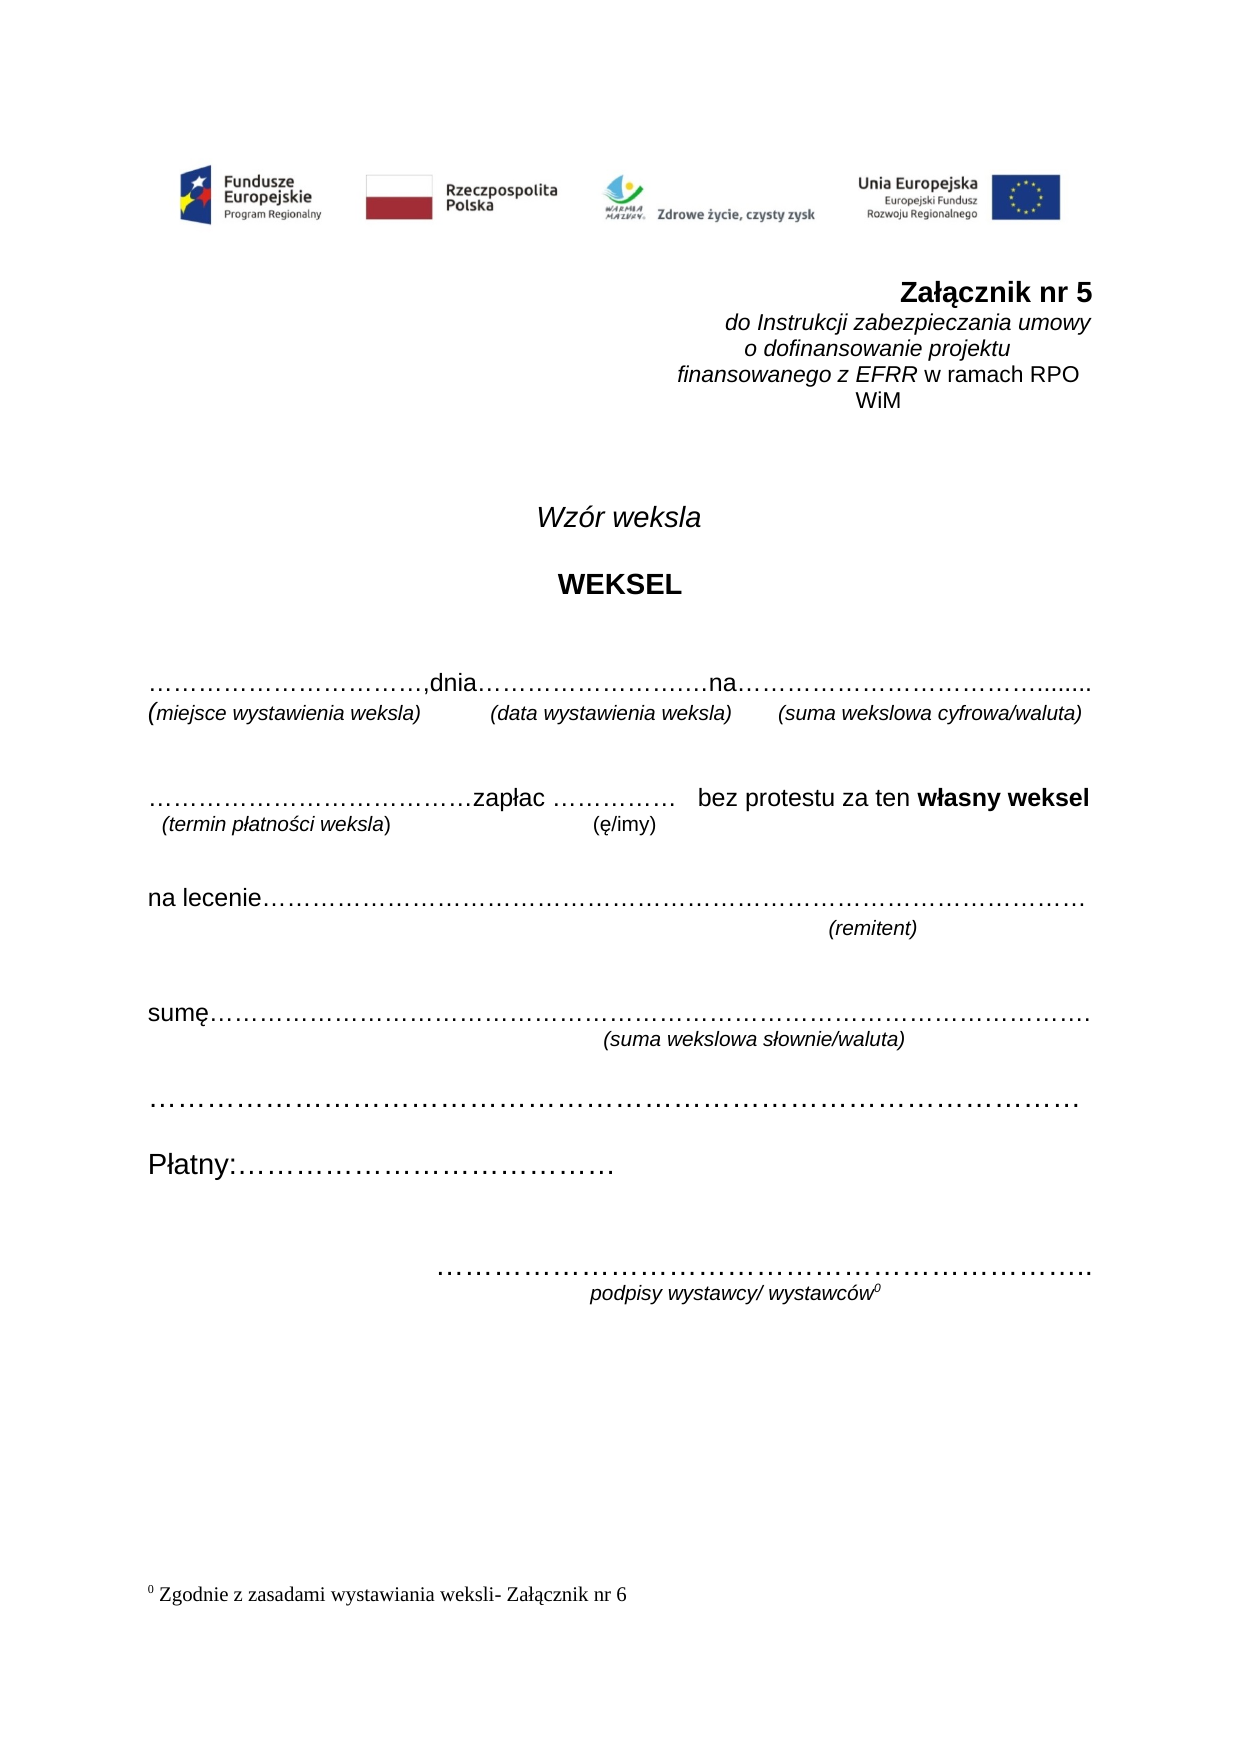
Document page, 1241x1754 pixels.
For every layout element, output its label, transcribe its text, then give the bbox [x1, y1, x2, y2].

text WEKSEL [148, 567, 1092, 601]
title do Instrukcji zabezpieczania umowy [148, 308, 1092, 335]
text sumę……………………………………………………………………………………………. [148, 998, 1092, 1027]
text podpisy wystawcy/ wystawców [516, 1281, 1092, 1305]
title Załącznik nr 5 [148, 275, 1092, 308]
text Wzór weksla [148, 500, 1092, 534]
text na lecenie……………………………………………………………………………………… (remitent) [148, 883, 1092, 941]
picture [147, 147, 1093, 242]
text (termin płatności weksla) (ę/imy) [148, 812, 1092, 836]
text ………………………………………………………….. [148, 1248, 1092, 1281]
text ……………………………,dnia…………………….…na………………………………........ (miejsce wystawienia weksla) (data wystawienia weksla) (suma wekslowa cyfrowa/waluta) [148, 668, 1092, 725]
text Płatny:………………………………… [148, 1147, 1092, 1181]
text …………………………………………………………………………………… [148, 1080, 1092, 1113]
title o dofinansowanie projektu finansowanego z EFRR w ramach RPO WiM [664, 335, 1092, 414]
text …………………………………zapłac …………… bez protestu za ten własny weksel [148, 783, 1092, 812]
text (suma wekslowa słownie/waluta) [148, 1027, 1092, 1051]
